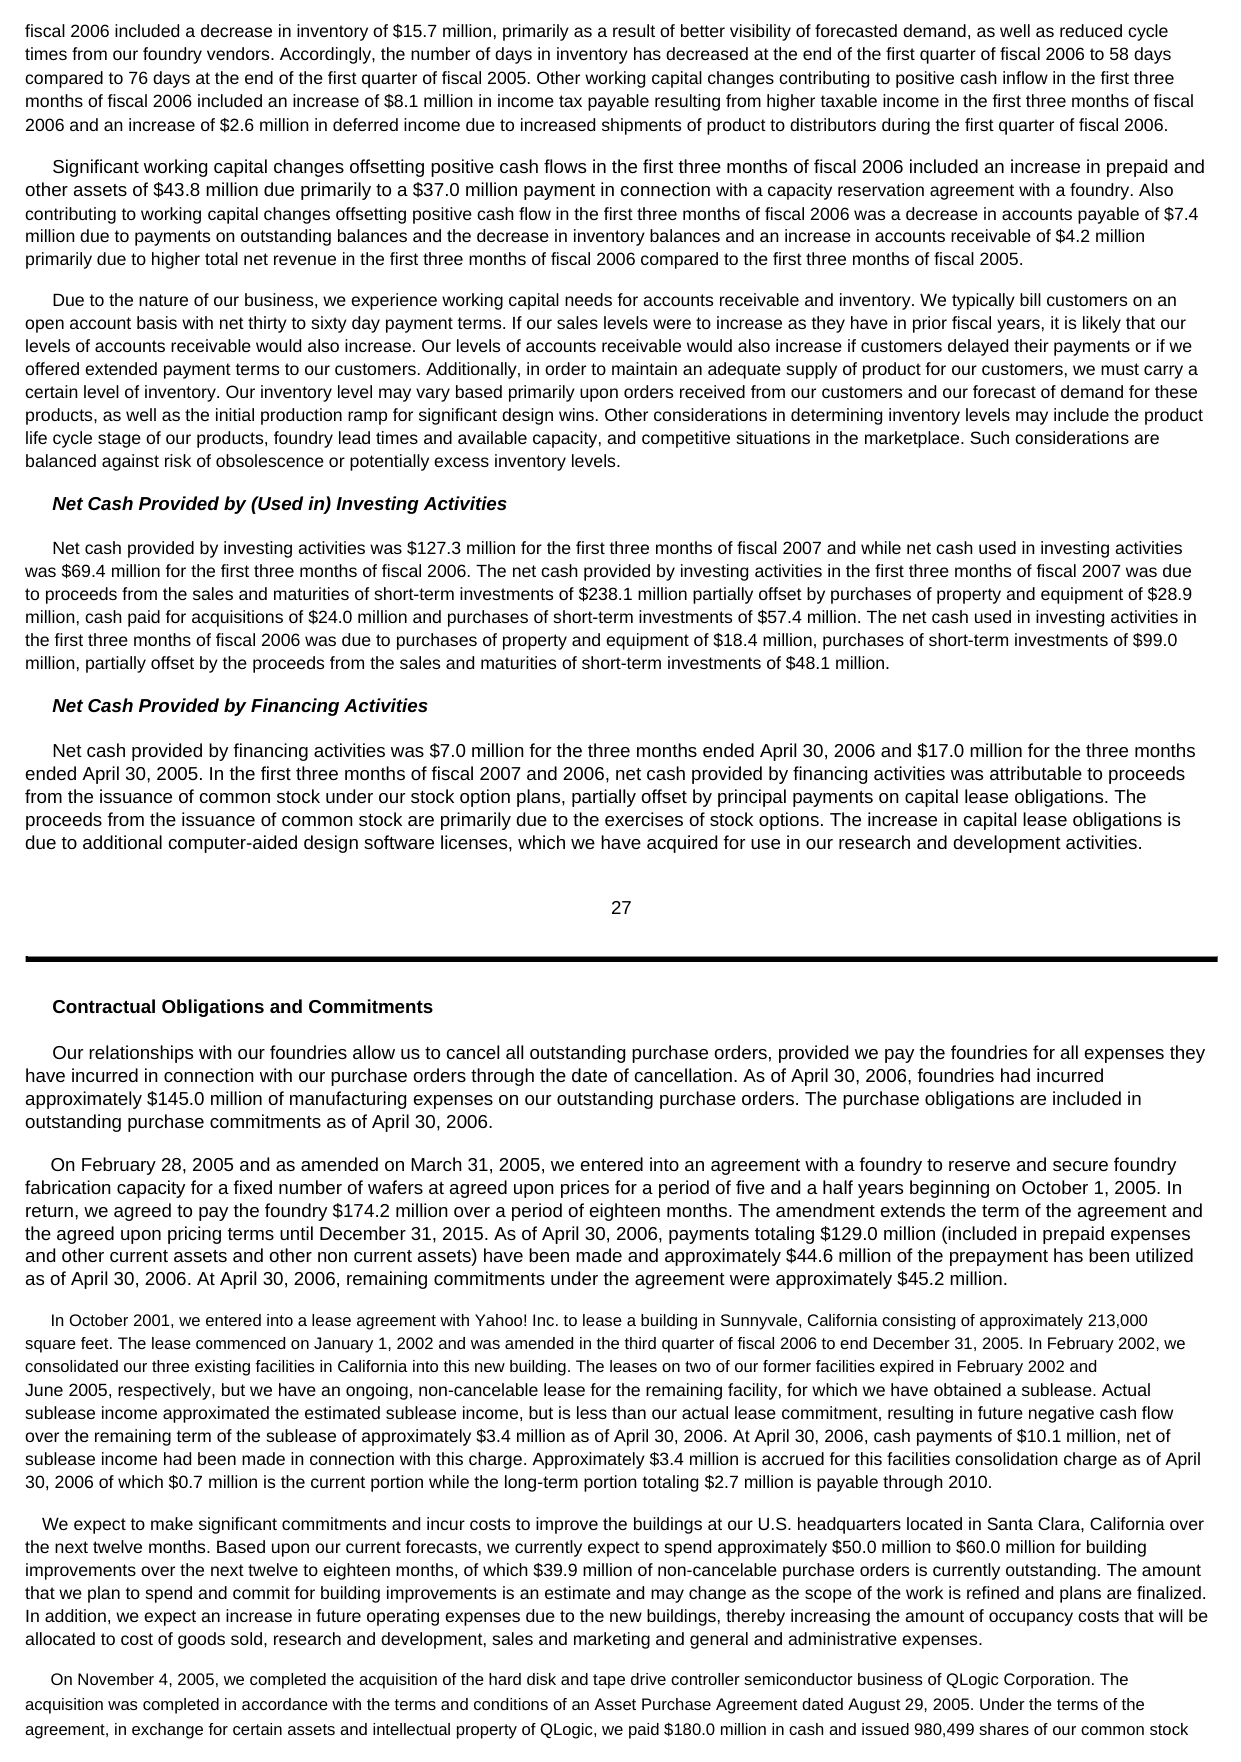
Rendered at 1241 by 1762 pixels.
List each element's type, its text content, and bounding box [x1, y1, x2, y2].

text fiscal 2006 included a decrease in inventory of $15.7 million, primarily as a result of better visibility of forecasted demand, as well as reduced cycle times from our foundry vendors. Accordingly, the number of days in inventory has decreased at the end of the first quarter of fiscal 2006 to 58 days compared to 76 days at the end of the first quarter of fiscal 2005. Other working capital changes contributing to positive cash inflow in the first three months of fiscal 2006 included an increase of $8.1 million in income tax payable resulting from higher taxable income in the first three months of fiscal 2006 and an increase of $2.6 million in deferred income due to increased shipments of product to distributors during the first quarter of fiscal 2006. [25, 21, 1209, 135]
text In October 2001, we entered into a lease agreement with Yahoo! Inc. to lease a building in Sunnyvale, California consisting of approximately 213,000 square feet. The lease commenced on January 1, 2002 and was amended in the third quarter of fiscal 2006 to end December 31, 2005. In February 2002, we consolidated our three existing facilities in California into this new building. The leases on two of our former facilities expired in February 2002 and [25, 1311, 1197, 1376]
text On November 4, 2005, we completed the acquisition of the hard disk and tape drive controller semiconductor business of QLogic Corporation. The acquisition was completed in accordance with the terms and conditions of an Asset Purchase Agreement dated August 29, 2005. Under the terms of the agreement, in exchange for certain assets and intellectual property of QLogic, we paid $180.0 million in cash and issued 980,499 shares of our common stock [25, 1670, 1211, 1739]
text June 2005, respectively, but we have an ongoing, non-cancelable lease for the remaining facility, for which we have obtained a sublease. Actual sublease income approximated the estimated sublease income, but is less than our actual lease commitment, resulting in future negative cash flow over the remaining term of the sublease of approximately $3.4 million as of April 30, 2006. At April 30, 2006, cash payments of $10.1 million, net of sublease income had been made in connection with this charge. Approximately $3.4 million is accrued for this facilities consolidation charge as of April 30, 2006 of which $0.7 million is the current portion while the long-term portion totaling $2.7 million is payable through 2010. [25, 1380, 1207, 1492]
text Due to the nature of our business, we experience working capital needs for accounts receivable and inventory. We typically bill customers on an open account basis with net thirty to sixty day payment terms. If our sales levels were to increase as they have in prior fiscal years, it is likely that our levels of accounts receivable would also increase. Our levels of accounts receivable would also increase if customers delayed their payments or if we offered extended payment terms to our customers. Additionally, in order to maintain an adequate supply of product for our customers, we must carry a certain level of inventory. Our inventory level may vary based primarily upon orders received from our customers and our forecast of demand for these products, as well as the initial production ramp for significant design wins. Other considerations in determining inventory levels may include the product life cycle stage of our products, foundry lead times and available capacity, and competitive situations in the marketplace. Such considerations are balanced against risk of obsolescence or potentially excess inventory levels. [25, 290, 1207, 472]
text Significant working capital changes offsetting positive cash flows in the first three months of fiscal 2006 included an increase in prepaid and other assets of $43.8 million due primarily to a $37.0 million payment in connection with a capacity reservation agreement with a foundry. Also contributing to working capital changes offsetting positive cash flow in the first three months of fiscal 2006 was a decrease in accounts payable of $7.4 million due to payments on outstanding balances and the decrease in inventory balances and an increase in accounts receivable of $4.2 million primarily due to higher total net revenue in the first three months of fiscal 2006 compared to the first three months of fiscal 2005. [25, 156, 1209, 269]
text Contractual Obligations and Commitments [52, 996, 1215, 1018]
text 27 [25, 897, 1217, 918]
text We expect to make significant commitments and incur costs to improve the buildings at our U.S. headquarters located in Santa Clara, California over the next twelve months. Based upon our current forecasts, we currently expect to spend approximately $50.0 million to $60.0 million for building improvements over the next twelve to eighteen months, of which $39.9 million of non-cancelable purchase orders is currently outstanding. The amount that we plan to spend and commit for building improvements is an estimate and may change as the scope of the work is refined and plans are finalized. In addition, we expect an increase in future operating expenses due to the new buildings, thereby increasing the amount of occupancy costs that will be allocated to cost of goods sold, research and development, sales and marketing and general and administrative expenses. [25, 1513, 1213, 1649]
text Net Cash Provided by Financing Activities [52, 694, 1215, 716]
text Net cash provided by financing activities was $7.0 million for the three months ended April 30, 2006 and $17.0 million for the three months ended April 30, 2005. In the first three months of fiscal 2007 and 2006, net cash provided by financing activities was attributable to proceeds from the issuance of common stock under our stock option plans, partially offset by principal payments on capital lease obligations. The proceeds from the issuance of common stock are primarily due to the exercises of stock options. The increase in capital lease obligations is due to additional computer-aided design software licenses, which we have acquired for use in our research and development activities. [25, 739, 1215, 853]
text Net cash provided by investing activities was $127.3 million for the first three months of fiscal 2007 and while net cash used in investing activities was $69.4 million for the first three months of fiscal 2006. The net cash provided by investing activities in the first three months of fiscal 2007 was due to proceeds from the sales and maturities of short-term investments of $238.1 million partially offset by purchases of property and equipment of $28.9 million, cash paid for acquisitions of $24.0 million and purchases of short-term investments of $57.4 million. The net cash used in investing activities in the first three months of fiscal 2006 was due to purchases of property and equipment of $18.4 million, purchases of short-term investments of $99.0 million, partially offset by the proceeds from the sales and maturities of short-term investments of $48.1 million. [25, 538, 1209, 673]
text On February 28, 2005 and as amended on March 31, 2005, we entered into an agreement with a foundry to reserve and secure foundry fabrication capacity for a fixed number of wafers at agreed upon prices for a period of five and a half years beginning on October 1, 2005. In return, we agreed to pay the foundry $174.2 million over a period of eighteen months. The amendment extends the term of the agreement and the agreed upon pricing terms until December 31, 2015. As of April 30, 2006, payments totaling $129.0 million (included in prepaid expenses and other current assets and other non current assets) have been made and approximately $44.6 million of the prepayment has been utilized as of April 30, 2006. At April 30, 2006, remaining commitments under the agreement were approximately $45.2 million. [25, 1154, 1213, 1289]
text Net Cash Provided by (Used in) Investing Activities [52, 493, 1215, 514]
text Our relationships with our foundries allow us to cancel all outstanding purchase orders, provided we pay the foundries for all expenses they have incurred in connection with our purchase orders through the date of cancellation. As of April 30, 2006, foundries had incurred approximately $145.0 million of manufacturing expenses on our outstanding purchase orders. The purchase obligations are included in outstanding purchase commitments as of April 30, 2006. [25, 1042, 1209, 1133]
picture [25, 956, 1218, 962]
